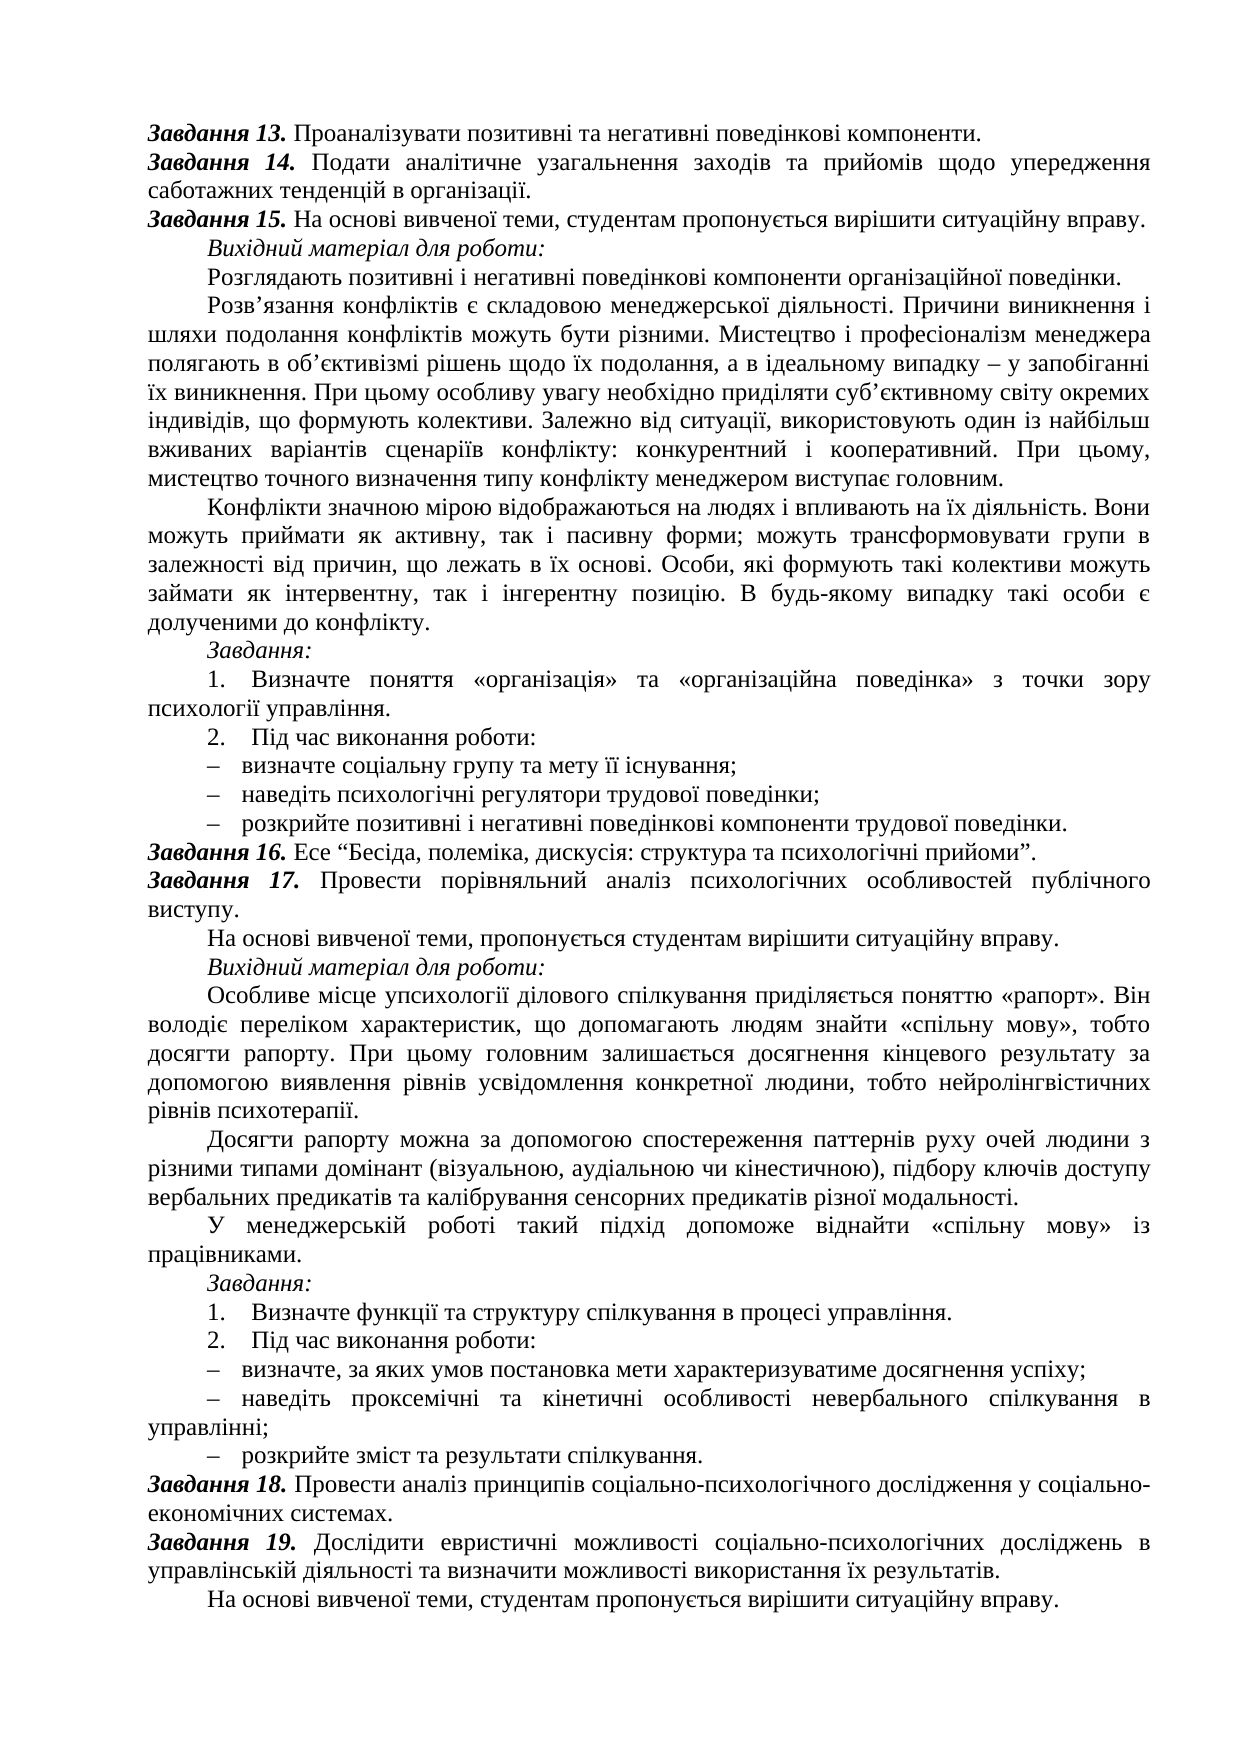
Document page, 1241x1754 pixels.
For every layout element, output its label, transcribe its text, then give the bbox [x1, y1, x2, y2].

text Вихідний матеріал для роботи: [148, 233, 1152, 262]
list наведіть психологічні регулятори трудової поведінки; [148, 779, 1152, 808]
text Розв’язання конфліктів є складовою менеджерської діяльності. Причини виникнення і шляхи подолання конфліктів можуть бути різними. Мистецтво і професіоналізм менеджера полягають в об’єктивізмі рішень щодо їх подолання, а в ідеальному випадку – у запобіганні їх виникнення. При цьому особливу увагу необхідно приділяти суб’єктивному світу окремих індивідів, що формують колективи. Залежно від ситуації, використовують один із найбільш вживаних варіантів сценаріїв конфлікту: конкурентний і кооперативний. При цьому, мистецтво точного визначення типу конфлікту менеджером виступає головним. [148, 291, 1152, 492]
text Особливе місце упсихології ділового спілкування приділяється поняттю «рапорт». Він володіє переліком характеристик, що допомагають людям знайти «спільну мову», тобто досягти рапорту. При цьому головним залишається досягнення кінцевого результату за допомогою виявлення рівнів усвідомлення конкретної людини, тобто нейролінгвістичних рівнів психотерапії. [148, 981, 1152, 1124]
list Під час виконання роботи: [148, 722, 1152, 751]
text На основі вивченої теми, пропонується студентам вирішити ситуаційну вправу. [148, 923, 1152, 952]
text Завдання: [148, 1268, 1152, 1297]
list розкрийте зміст та результати спілкування. [148, 1441, 1152, 1469]
text Вихідний матеріал для роботи: [148, 952, 1152, 981]
text У менеджерській роботі такий підхід допоможе віднайти «спільну мову» із працівниками. [148, 1211, 1152, 1268]
list Визначте поняття «організація» та «організаційна поведінка» з точки зору психології управління. [148, 664, 1152, 722]
text Завдання 19. Дослідити евристичні можливості соціально-психологічних досліджень в управлінській діяльності та визначити можливості використання їх результатів. [148, 1527, 1152, 1584]
list Визначте функції та структуру спілкування в процесі управління. [148, 1297, 1152, 1326]
text Досягти рапорту можна за допомогою спостереження паттернів руху очей людини з різними типами домінант (візуальною, аудіальною чи кінестичною), підбору ключів доступу вербальних предикатів та калібрування сенсорних предикатів різної модальності. [148, 1124, 1152, 1211]
text Конфлікти значною мірою відображаються на людях і впливають на їх діяльність. Вони можуть приймати як активну, так і пасивну форми; можуть трансформовувати групи в залежності від причин, що лежать в їх основі. Особи, які формують такі колективи можуть займати як інтервентну, так і інгерентну позицію. В будь-якому випадку такі особи є долученими до конфлікту. [148, 492, 1152, 636]
text На основі вивченої теми, студентам пропонується вирішити ситуаційну вправу. [148, 1584, 1152, 1613]
text Розглядають позитивні і негативні поведінкові компоненти організаційної поведінки. [148, 262, 1152, 291]
list розкрийте позитивні і негативні поведінкові компоненти трудової поведінки. [148, 808, 1152, 837]
list Завдання 16. Есе “Бесіда, полеміка, дискусія: структура та психологічні прийоми”. [148, 837, 1152, 866]
list Під час виконання роботи: [148, 1326, 1152, 1354]
list визначте, за яких умов постановка мети характеризуватиме досягнення успіху; [148, 1354, 1152, 1383]
text Завдання 15. На основі вивченої теми, студентам пропонується вирішити ситуаційну вправу. [148, 204, 1152, 233]
list Завдання 18. Провести аналіз принципів соціально-психологічного дослідження у соціально-економічних системах. [148, 1469, 1152, 1527]
list Завдання 17. Провести порівняльний аналіз психологічних особливостей публічного виступу. [148, 866, 1152, 923]
text Завдання: [148, 636, 1152, 664]
list визначте соціальну групу та мету її існування; [148, 751, 1152, 779]
list наведіть проксемічні та кінетичні особливості невербального спілкування в управлінні; [148, 1383, 1152, 1441]
list Завдання 13. Проаналізувати позитивні та негативні поведінкові компоненти. [148, 118, 1152, 147]
text Завдання 14. Подати аналітичне узагальнення заходів та прийомів щодо упередження саботажних тенденцій в організації. [148, 147, 1152, 204]
